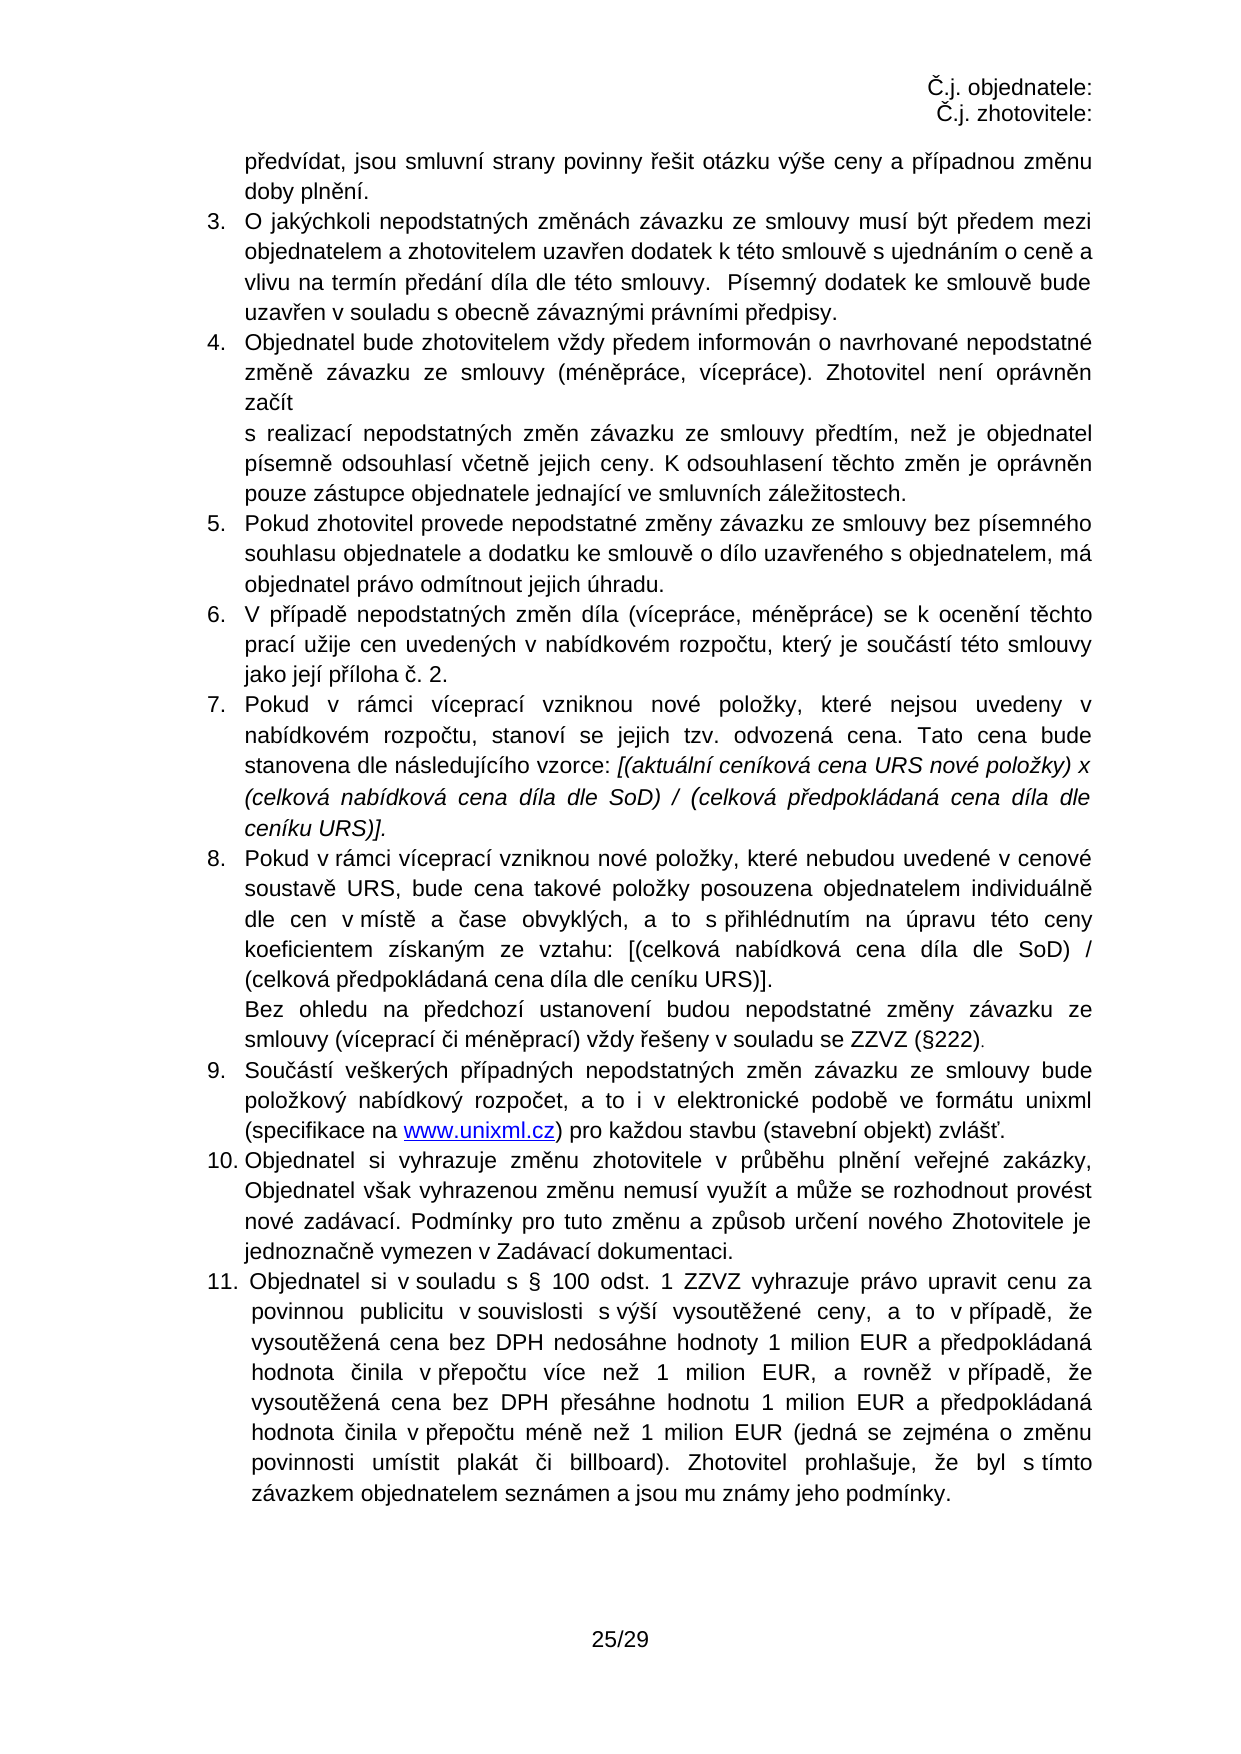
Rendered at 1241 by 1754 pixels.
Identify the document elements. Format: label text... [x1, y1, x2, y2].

list Objednatel si vyhrazuje změnu zhotovitele v průběhu plnění veřejné zakázky, Objednatel však vyhrazenou změnu nemusí využít a může se rozhodnout provést nové zadávací. Podmínky pro tuto změnu a způsob určení nového Zhotovitele je jednoznačně vymezen v Zadávací dokumentaci. [207, 1147, 1093, 1264]
list Pokud v rámci víceprací vzniknou nové položky, které nebudou uvedené v cenové soustavě URS, bude cena takové položky posouzena objednatelem individuálně dle cen v místě a čase obvyklých, a to s přihlédnutím na úpravu této ceny koeficientem získaným ze vztahu: [(celková nabídková cena díla dle SoD) / (celková předpokládaná cena díla dle ceníku URS)]. [207, 845, 1093, 992]
list Pokud v rámci víceprací vzniknou nové položky, které nejsou uvedeny v nabídkovém rozpočtu, stanoví se jejich tzv. odvozená cena. Tato cena bude stanovena dle následujícího vzorce: [(aktuální ceníková cena URS nové položky) x (celková nabídková cena díla dle SoD) / (celková předpokládaná cena díla dle ceníku URS)]. [207, 691, 1093, 841]
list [207, 148, 1093, 204]
list V případě nepodstatných změn díla (vícepráce, méněpráce) se k ocenění těchto prací užije cen uvedených v nabídkovém rozpočtu, který je součástí této smlouvy jako její příloha č. 2. [207, 601, 1093, 687]
list Součástí veškerých případných nepodstatných změn závazku ze smlouvy bude položkový nabídkový rozpočet, a to i v elektronické podobě ve formátu unixml (specifikace na www.unixml.cz) pro každou stavbu (stavební objekt) zvlášť. [207, 1057, 1093, 1143]
list O jakýchkoli nepodstatných změnách závazku ze smlouvy musí být předem mezi objednatelem a zhotovitelem uzavřen dodatek k této smlouvě s ujednáním o ceně a vlivu na termín předání díla dle této smlouvy. Písemný dodatek ke smlouvě bude uzavřen v souladu s obecně závaznými právními předpisy. [207, 208, 1093, 325]
list Objednatel bude zhotovitelem vždy předem informován o navrhované nepodstatné změně závazku ze smlouvy (méněpráce, vícepráce). Zhotovitel není oprávněn začít s realizací nepodstatných změn závazku ze smlouvy předtím, než je objednatel písemně odsouhlasí včetně jejich ceny. K odsouhlasení těchto změn je oprávněn pouze zástupce objednatele jednající ve smluvních záležitostech. [207, 329, 1093, 506]
list Pokud zhotovitel provede nepodstatné změny závazku ze smlouvy bez písemného souhlasu objednatele a dodatku ke smlouvě o dílo uzavřeného s objednatelem, má objednatel právo odmítnout jejich úhradu. [207, 510, 1093, 597]
list 11. Objednatel si v souladu s § 100 odst. 1 ZZVZ vyhrazuje právo upravit cenu za povinnou publicitu v souvislosti s výší vysoutěžené ceny, a to v případě, že vysoutěžená cena bez DPH nedosáhne hodnoty 1 milion EUR a předpokládaná hodnota činila v přepočtu více než 1 milion EUR, a rovněž v případě, že vysoutěžená cena bez DPH přesáhne hodnotu 1 milion EUR a předpokládaná hodnota činila v přepočtu méně než 1 milion EUR (jedná se zejména o změnu povinnosti umístit plakát či billboard). Zhotovitel prohlašuje, že byl s tímto závazkem objednatelem seznámen a jsou mu známy jeho podmínky. [207, 1268, 1093, 1506]
list Bez ohledu na předchozí ustanovení budou nepodstatné změny závazku ze smlouvy (víceprací či méněprací) vždy řešeny v souladu se ZZVZ (§222). [244, 996, 1093, 1053]
